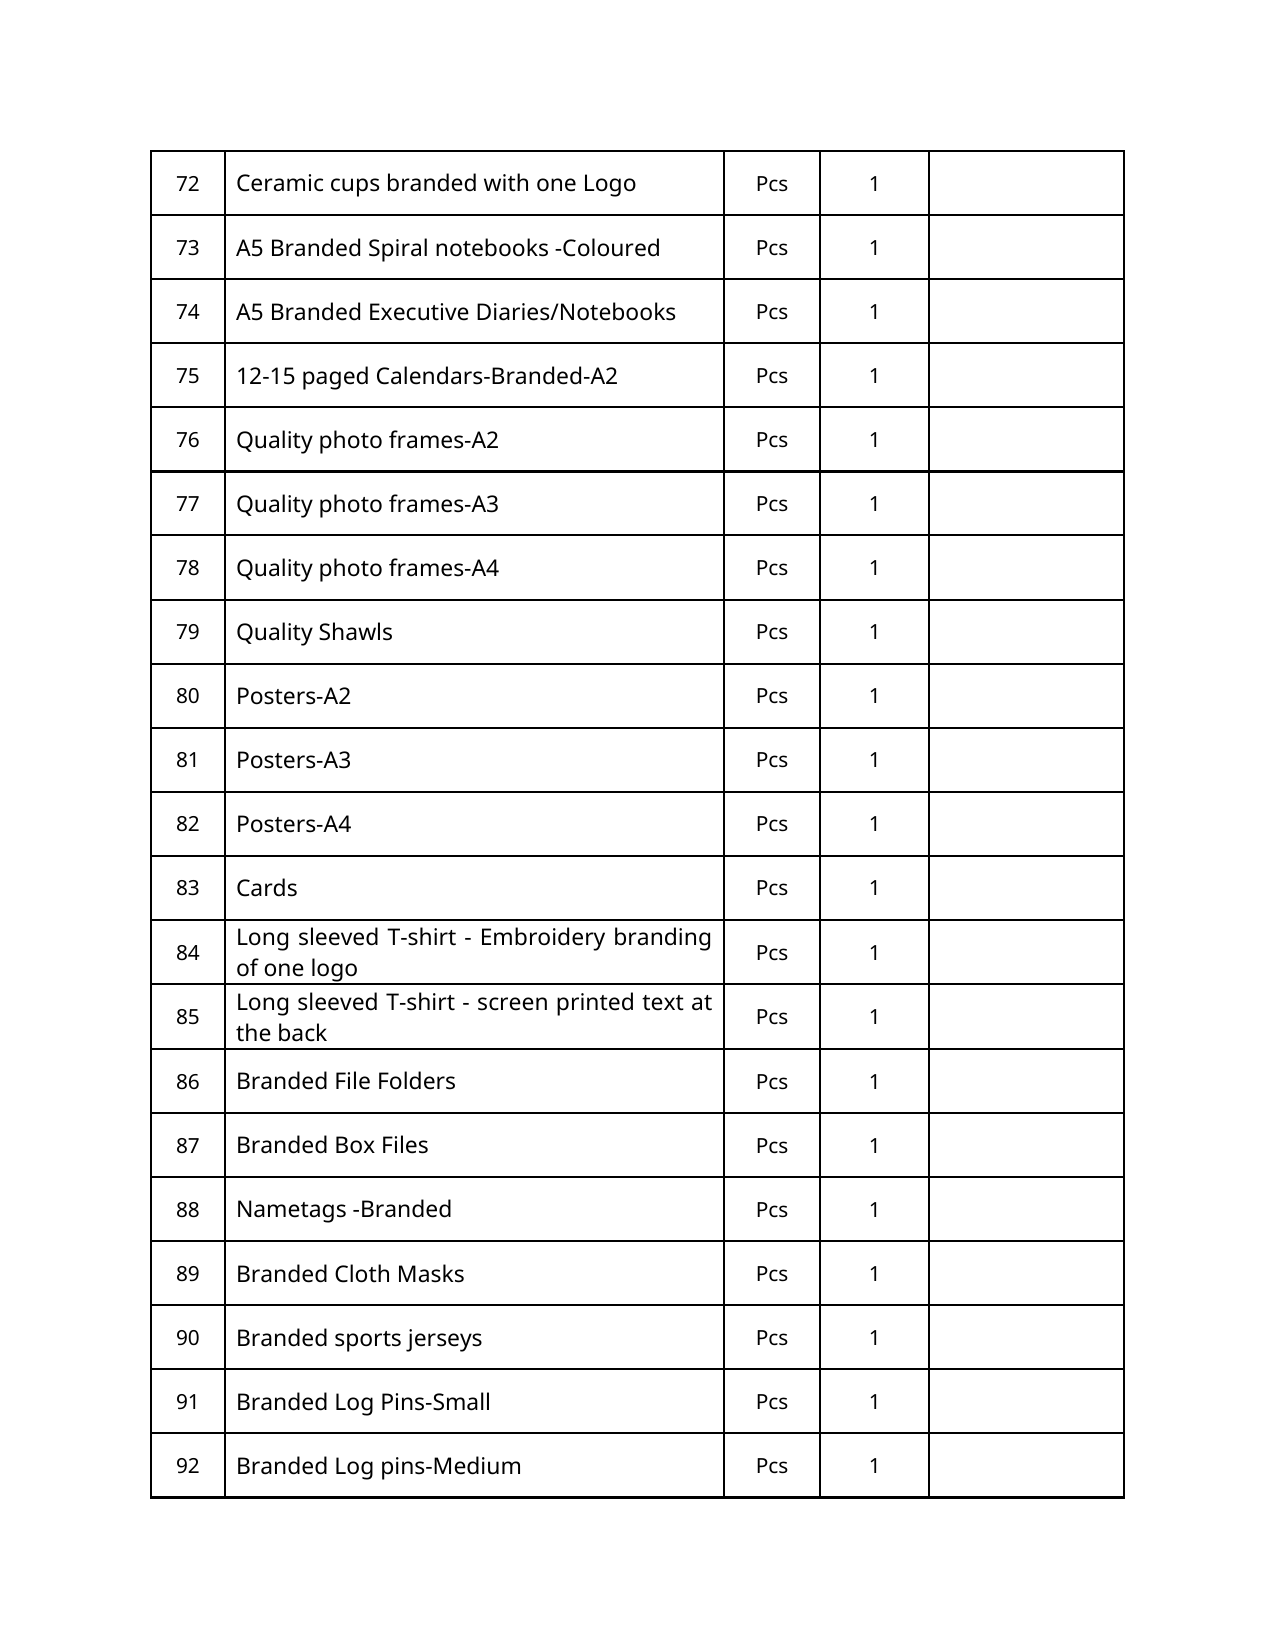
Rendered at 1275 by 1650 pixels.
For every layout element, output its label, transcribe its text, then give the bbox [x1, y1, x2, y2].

table_cell [930, 280, 1123, 342]
table_cell 1 [821, 216, 928, 278]
table_cell Cards [226, 857, 723, 919]
table_cell Branded Log pins-Medium [226, 1434, 723, 1496]
table_cell [930, 152, 1123, 214]
table_cell Pcs [725, 536, 819, 598]
table_cell 1 [821, 152, 928, 214]
table_cell 90 [152, 1306, 224, 1368]
table_cell 1 [821, 1050, 928, 1112]
table_cell 1 [821, 1114, 928, 1176]
table_cell [930, 1178, 1123, 1240]
table_cell Pcs [725, 729, 819, 791]
table_cell [930, 985, 1123, 1048]
table_cell Pcs [725, 1114, 819, 1176]
table_cell Pcs [725, 921, 819, 983]
table_cell Pcs [725, 601, 819, 662]
table_cell 83 [152, 857, 224, 919]
table_cell Quality photo frames-A3 [226, 473, 723, 534]
table_cell 81 [152, 729, 224, 791]
table_cell Pcs [725, 793, 819, 855]
table_cell [930, 536, 1123, 598]
table_cell Branded File Folders [226, 1050, 723, 1112]
table_cell 85 [152, 985, 224, 1048]
table_cell 75 [152, 344, 224, 406]
table_cell 88 [152, 1178, 224, 1240]
table_cell Pcs [725, 1306, 819, 1368]
table_cell 72 [152, 152, 224, 214]
table_cell Pcs [725, 1434, 819, 1496]
table_cell [930, 601, 1123, 662]
table_cell 12-15 paged Calendars-Branded-A2 [226, 344, 723, 406]
table_cell 84 [152, 921, 224, 983]
table_cell Branded Box Files [226, 1114, 723, 1176]
table_cell 74 [152, 280, 224, 342]
table_cell 1 [821, 1434, 928, 1496]
table_cell 1 [821, 473, 928, 534]
table_cell Pcs [725, 216, 819, 278]
table_cell Pcs [725, 1370, 819, 1432]
table_cell 78 [152, 536, 224, 598]
table_cell Pcs [725, 857, 819, 919]
table_cell [930, 665, 1123, 727]
table_cell 82 [152, 793, 224, 855]
table_cell Pcs [725, 985, 819, 1048]
table_cell [930, 1370, 1123, 1432]
table_cell 73 [152, 216, 224, 278]
table_cell 1 [821, 985, 928, 1048]
table_cell Quality photo frames-A2 [226, 408, 723, 470]
table_cell Branded Cloth Masks [226, 1242, 723, 1304]
table_cell [930, 921, 1123, 983]
table_cell Quality Shawls [226, 601, 723, 662]
table_cell 1 [821, 857, 928, 919]
table_cell A5 Branded Spiral notebooks -Coloured [226, 216, 723, 278]
table_cell 77 [152, 473, 224, 534]
table_cell [930, 1242, 1123, 1304]
table_cell 1 [821, 793, 928, 855]
table_cell Long sleeved T-shirt - Embroidery branding of one logo [226, 921, 723, 983]
table_cell 1 [821, 1306, 928, 1368]
table_cell 1 [821, 280, 928, 342]
table_cell 1 [821, 1370, 928, 1432]
table_cell [930, 473, 1123, 534]
table_cell Branded sports jerseys [226, 1306, 723, 1368]
table_cell [930, 1434, 1123, 1496]
table_cell [930, 216, 1123, 278]
table_cell 91 [152, 1370, 224, 1432]
table_cell 89 [152, 1242, 224, 1304]
table_cell Long sleeved T-shirt - screen printed text at the back [226, 985, 723, 1048]
table_cell 1 [821, 344, 928, 406]
table_cell Pcs [725, 344, 819, 406]
table_cell 1 [821, 921, 928, 983]
table_cell [930, 729, 1123, 791]
table_cell [930, 1114, 1123, 1176]
table_cell [930, 1050, 1123, 1112]
table_cell Quality photo frames-A4 [226, 536, 723, 598]
table_cell 1 [821, 601, 928, 662]
table_cell 86 [152, 1050, 224, 1112]
table_cell Pcs [725, 1242, 819, 1304]
table_cell 92 [152, 1434, 224, 1496]
table_cell Ceramic cups branded with one Logo [226, 152, 723, 214]
table_cell 1 [821, 729, 928, 791]
table_cell 87 [152, 1114, 224, 1176]
table_cell 1 [821, 536, 928, 598]
table_cell Pcs [725, 473, 819, 534]
table_cell [930, 793, 1123, 855]
table_cell Posters-A3 [226, 729, 723, 791]
table_cell 76 [152, 408, 224, 470]
table_cell Branded Log Pins-Small [226, 1370, 723, 1432]
table_cell Pcs [725, 408, 819, 470]
table_cell [930, 857, 1123, 919]
table_cell Pcs [725, 1178, 819, 1240]
table_cell 1 [821, 408, 928, 470]
table_cell Pcs [725, 152, 819, 214]
table_cell Pcs [725, 665, 819, 727]
table_cell Posters-A4 [226, 793, 723, 855]
table_cell [930, 1306, 1123, 1368]
table_cell Nametags -Branded [226, 1178, 723, 1240]
table_cell [930, 344, 1123, 406]
table_cell 1 [821, 665, 928, 727]
table_cell 79 [152, 601, 224, 662]
table_cell 1 [821, 1178, 928, 1240]
table_cell Pcs [725, 1050, 819, 1112]
table_cell Pcs [725, 280, 819, 342]
table_cell 80 [152, 665, 224, 727]
table_cell A5 Branded Executive Diaries/Notebooks [226, 280, 723, 342]
table_cell 1 [821, 1242, 928, 1304]
table_cell Posters-A2 [226, 665, 723, 727]
table_cell [930, 408, 1123, 470]
